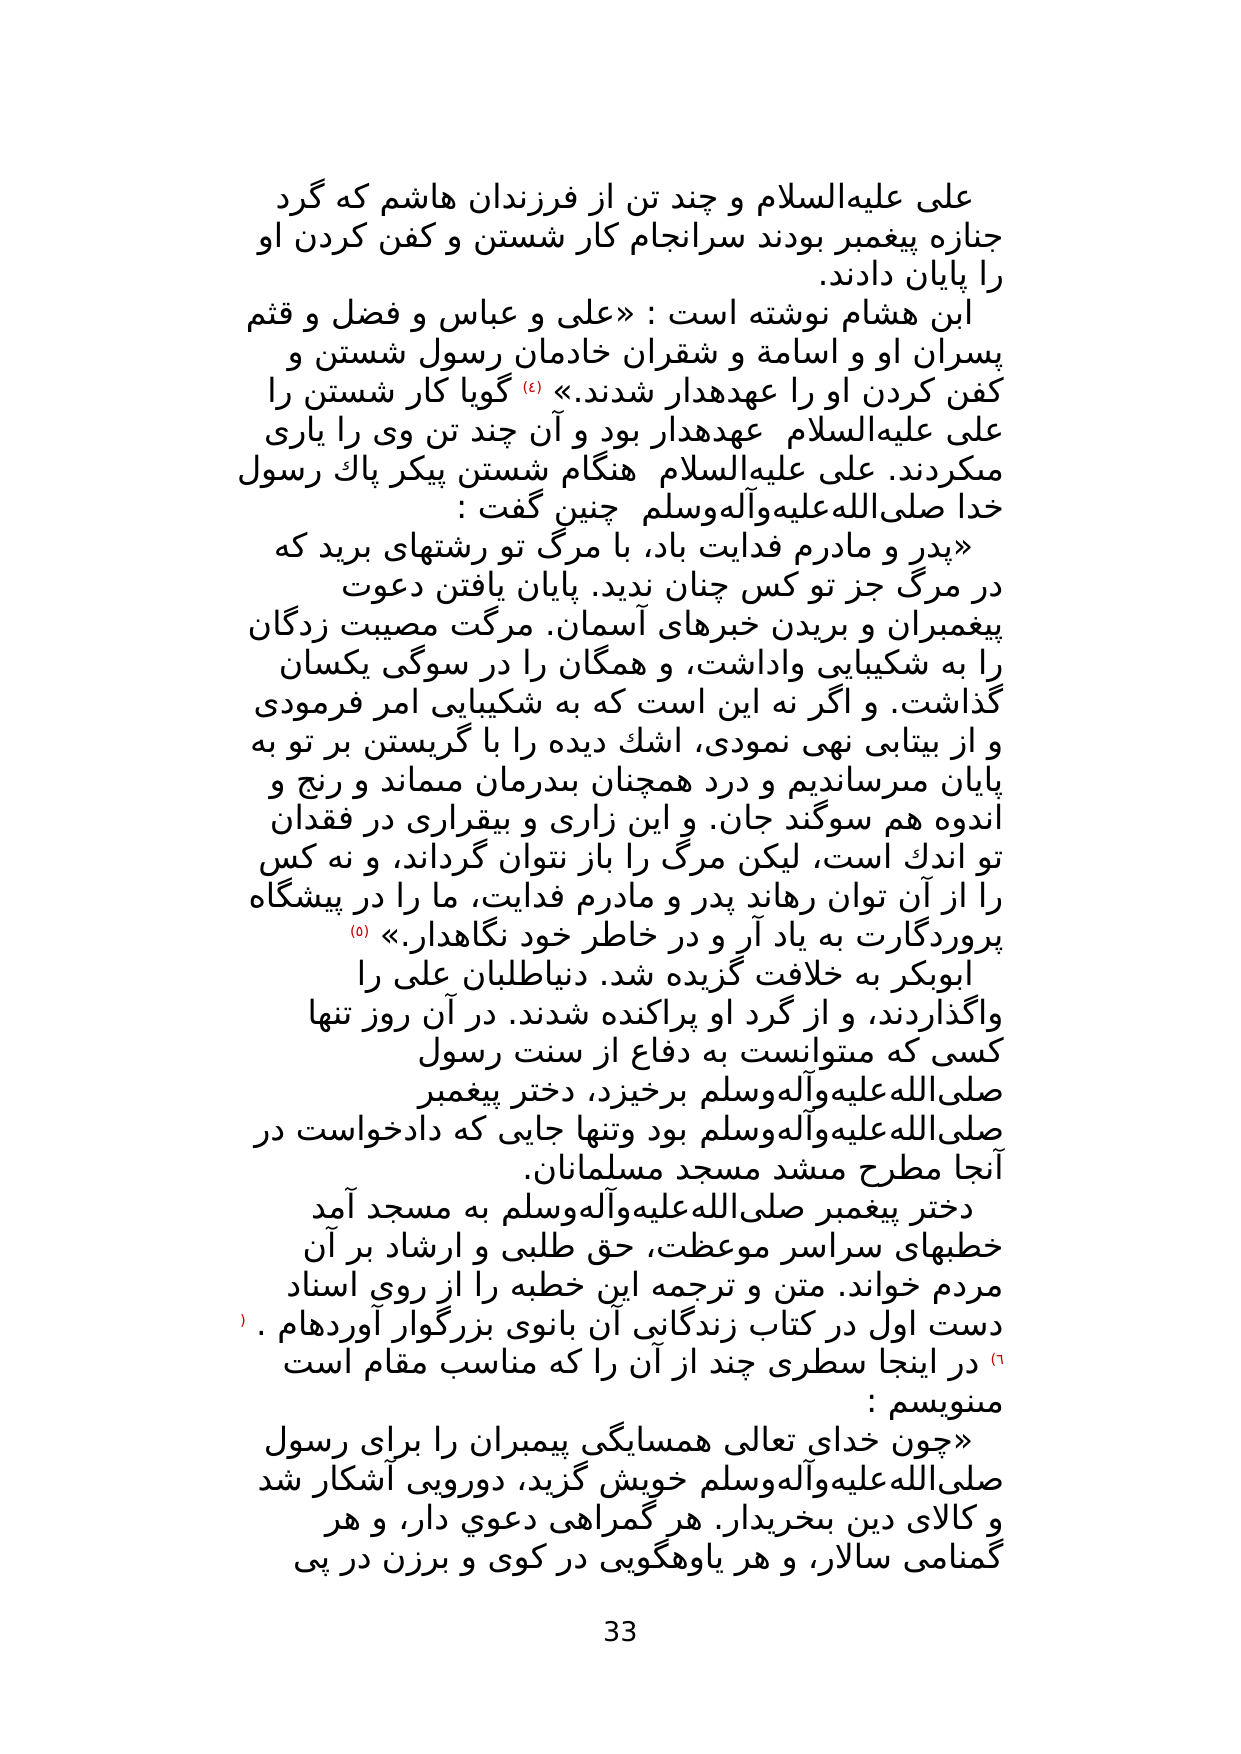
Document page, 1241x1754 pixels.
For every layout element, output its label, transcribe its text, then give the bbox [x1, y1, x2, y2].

text «پدر و مادرم فدايت باد، با مرگ تو رشته‏اى بريد كه در مرگ جز تو كس چنان نديد. پايان يافتن دعوت پيغمبران و بريدن خبرهاى آسمان. مرگت مصيبت زدگان را به شكيبايى واداشت، و همگان را در سوگى يكسان گذاشت. و اگر نه اين است كه به شكيبايى امر فرمودى و از بيتابى نهى نمودى، اشك ديده را با گريستن بر تو به پايان مى‏رسانديم و درد همچنان بى‏درمان مى‏ماند و رنج و اندوه هم سوگند جان. و اين زارى و بيقرارى در فقدان تو اندك است، ليكن مرگ را باز نتوان گرداند، و نه كس را از آن توان رهاند پدر و مادرم فدايت، ما را در پيشگاه پروردگارت به ياد آر و در خاطر خود نگاهدار.» (٥) [236, 527, 1004, 954]
text دختر پيغمبر صلى‌الله‌عليه‌وآله‌وسلم به مسجد آمد خطبه‏اى سراسر موعظت، حق طلبى و ارشاد بر آن مردم خواند. متن و ترجمه اين خطبه را از روى اسناد دست اول در كتاب زندگانى آن بانوى بزرگوار آورده‏ام . (٦) در اينجا سطرى چند از آن را كه مناسب مقام است مى‏نويسم : [236, 1187, 1004, 1421]
text على عليه‌السلام و چند تن از فرزندان هاشم كه گرد جنازه پيغمبر بودند سرانجام كار شستن و كفن كردن او را پايان دادند. [236, 177, 1004, 294]
text ابوبكر به خلافت گزيده شد. دنياطلبان على را واگذاردند، و از گرد او پراكنده شدند. در آن روز تنها كسى كه مى‏توانست به دفاع از سنت رسول صلى‌الله‌عليه‌وآله‌وسلم برخيزد، دختر پيغمبر صلى‌الله‌عليه‌وآله‌وسلم بود وتنها جايى كه دادخواست در آنجا مطرح مى‏شد مسجد مسلمانان. [236, 954, 1004, 1187]
text ابن هشام نوشته است : «على و عباس و فضل و قثم پسران او و اسامة و شقران خادمان رسول شستن و كفن كردن او را عهده‏دار شدند.» (٤) گويا كار شستن را على عليه‌السلام عهده‏دار بود و آن چند تن وى را يارى مى‏كردند. على عليه‌السلام هنگام شستن پيكر پاك رسول خدا صلى‌الله‌عليه‌وآله‌وسلم چنين گفت : [236, 294, 1004, 527]
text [236, 1421, 1004, 1576]
